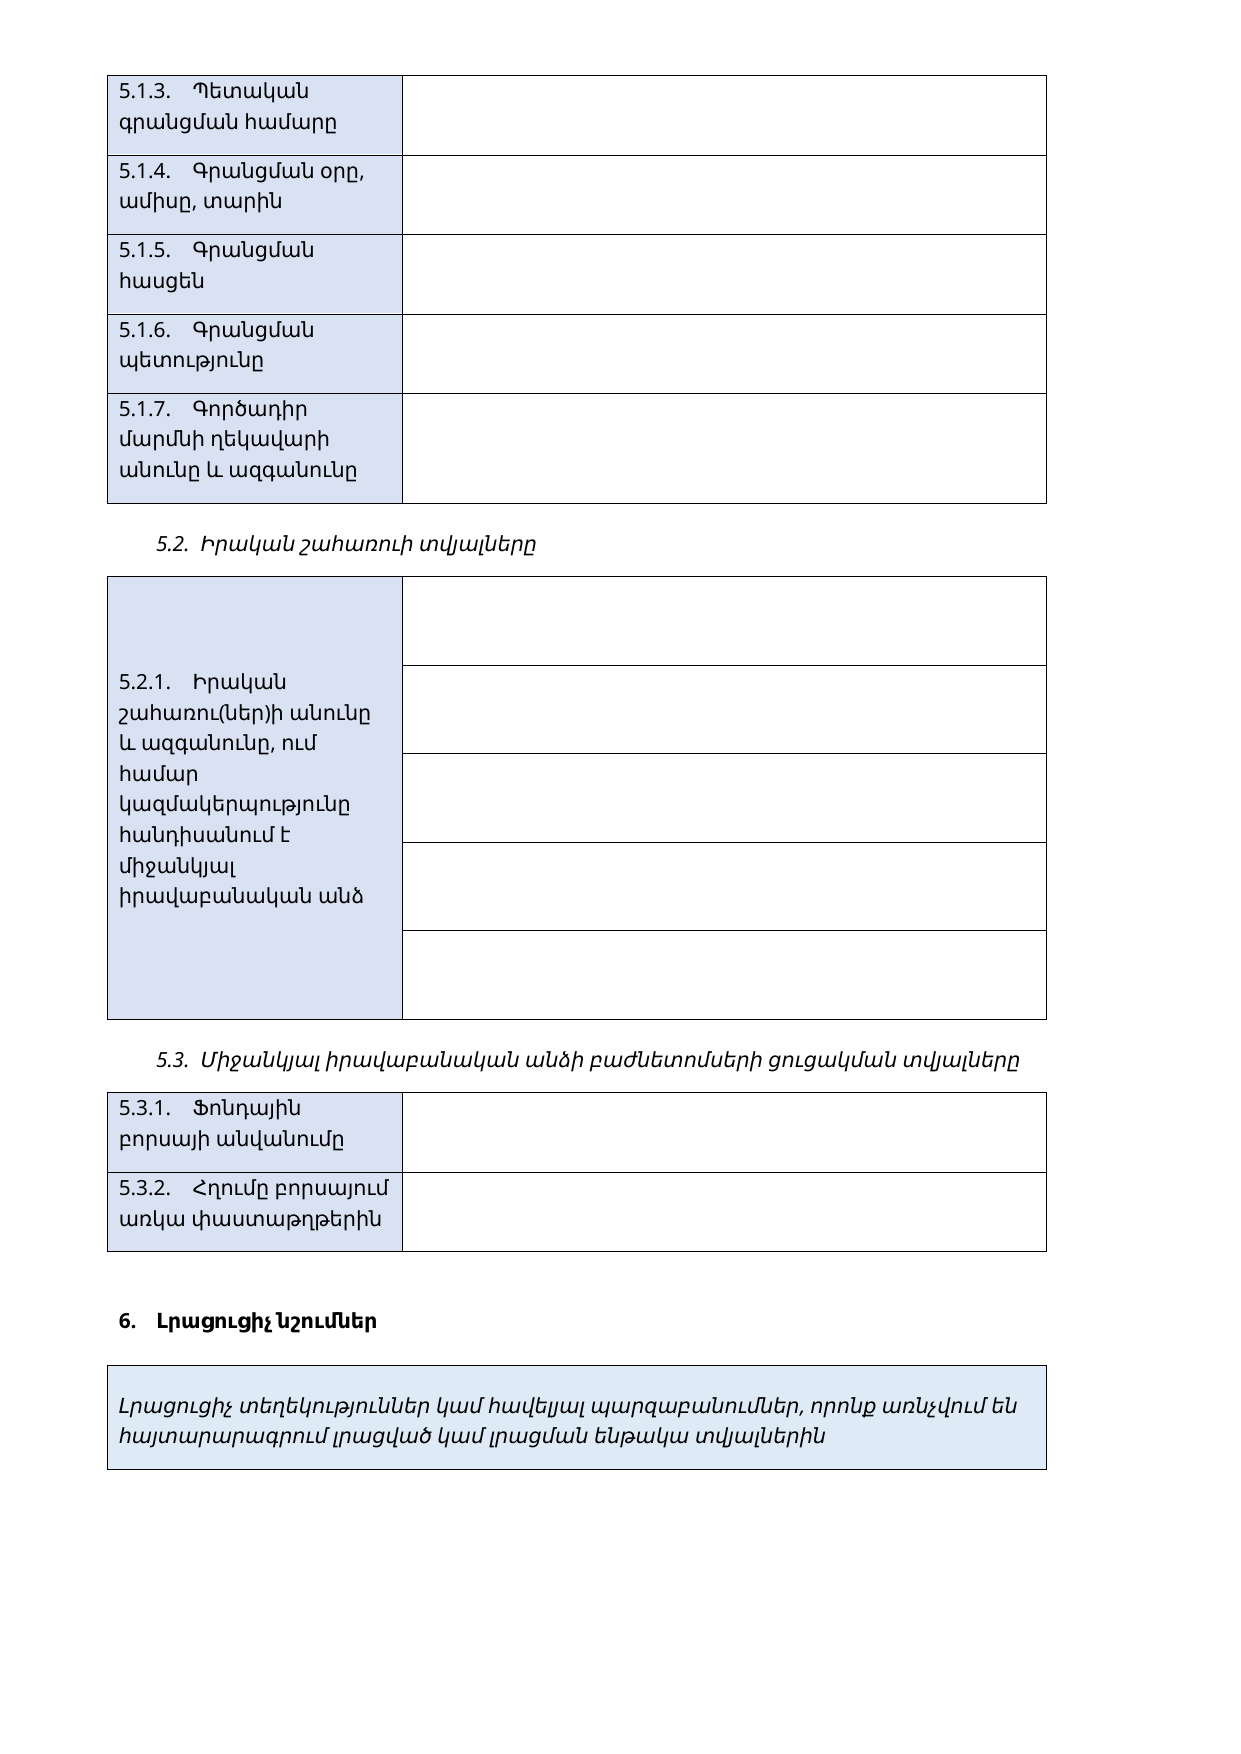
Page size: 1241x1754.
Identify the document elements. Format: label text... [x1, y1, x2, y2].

table_cell Գրանցման հասցեն [108, 235, 402, 313]
table_header [403, 577, 1046, 665]
table_header Իրական շահառու(ներ)ի անունը և ազգանունը, ում համար կազմակերպությունը հանդիսանում է միջանկյալ իրավաբանական անձ [108, 577, 402, 1019]
table_cell [403, 1173, 1046, 1251]
table_cell [403, 843, 1046, 930]
list Իրական շահառուի տվյալները [156, 529, 1162, 557]
table_cell Գրանցման օրը, ամիսը, տարին [108, 156, 402, 234]
table_cell Գրանցման պետությունը [108, 315, 402, 393]
table_cell [403, 156, 1046, 234]
table_cell [403, 931, 1046, 1019]
table_cell Հղումը բորսայում առկա փաստաթղթերին [108, 1173, 402, 1251]
table_header [403, 1093, 1046, 1172]
table_cell [403, 666, 1046, 753]
list Լրացուցիչ նշումներ [118, 1306, 1162, 1334]
table_cell [403, 754, 1046, 842]
table_cell [403, 394, 1046, 503]
table_header Ֆոնդային բորսայի անվանումը [108, 1093, 402, 1172]
list Միջանկյալ իրավաբանական անձի բաժնետոմսերի ցուցակման տվյալները [156, 1045, 1162, 1073]
table_cell Պետական գրանցման համարը [108, 76, 402, 154]
table_header Լրացուցիչ տեղեկություններ կամ հավելյալ պարզաբանումներ, որոնք առնչվում են հայտարարագրում լրացված կամ լրացման ենթակա տվյալներին [108, 1366, 1046, 1469]
table_cell [403, 76, 1046, 154]
table_cell [403, 235, 1046, 313]
table_cell Գործադիր մարմնի ղեկավարի անունը և ազգանունը [108, 394, 402, 503]
table_cell [403, 315, 1046, 393]
